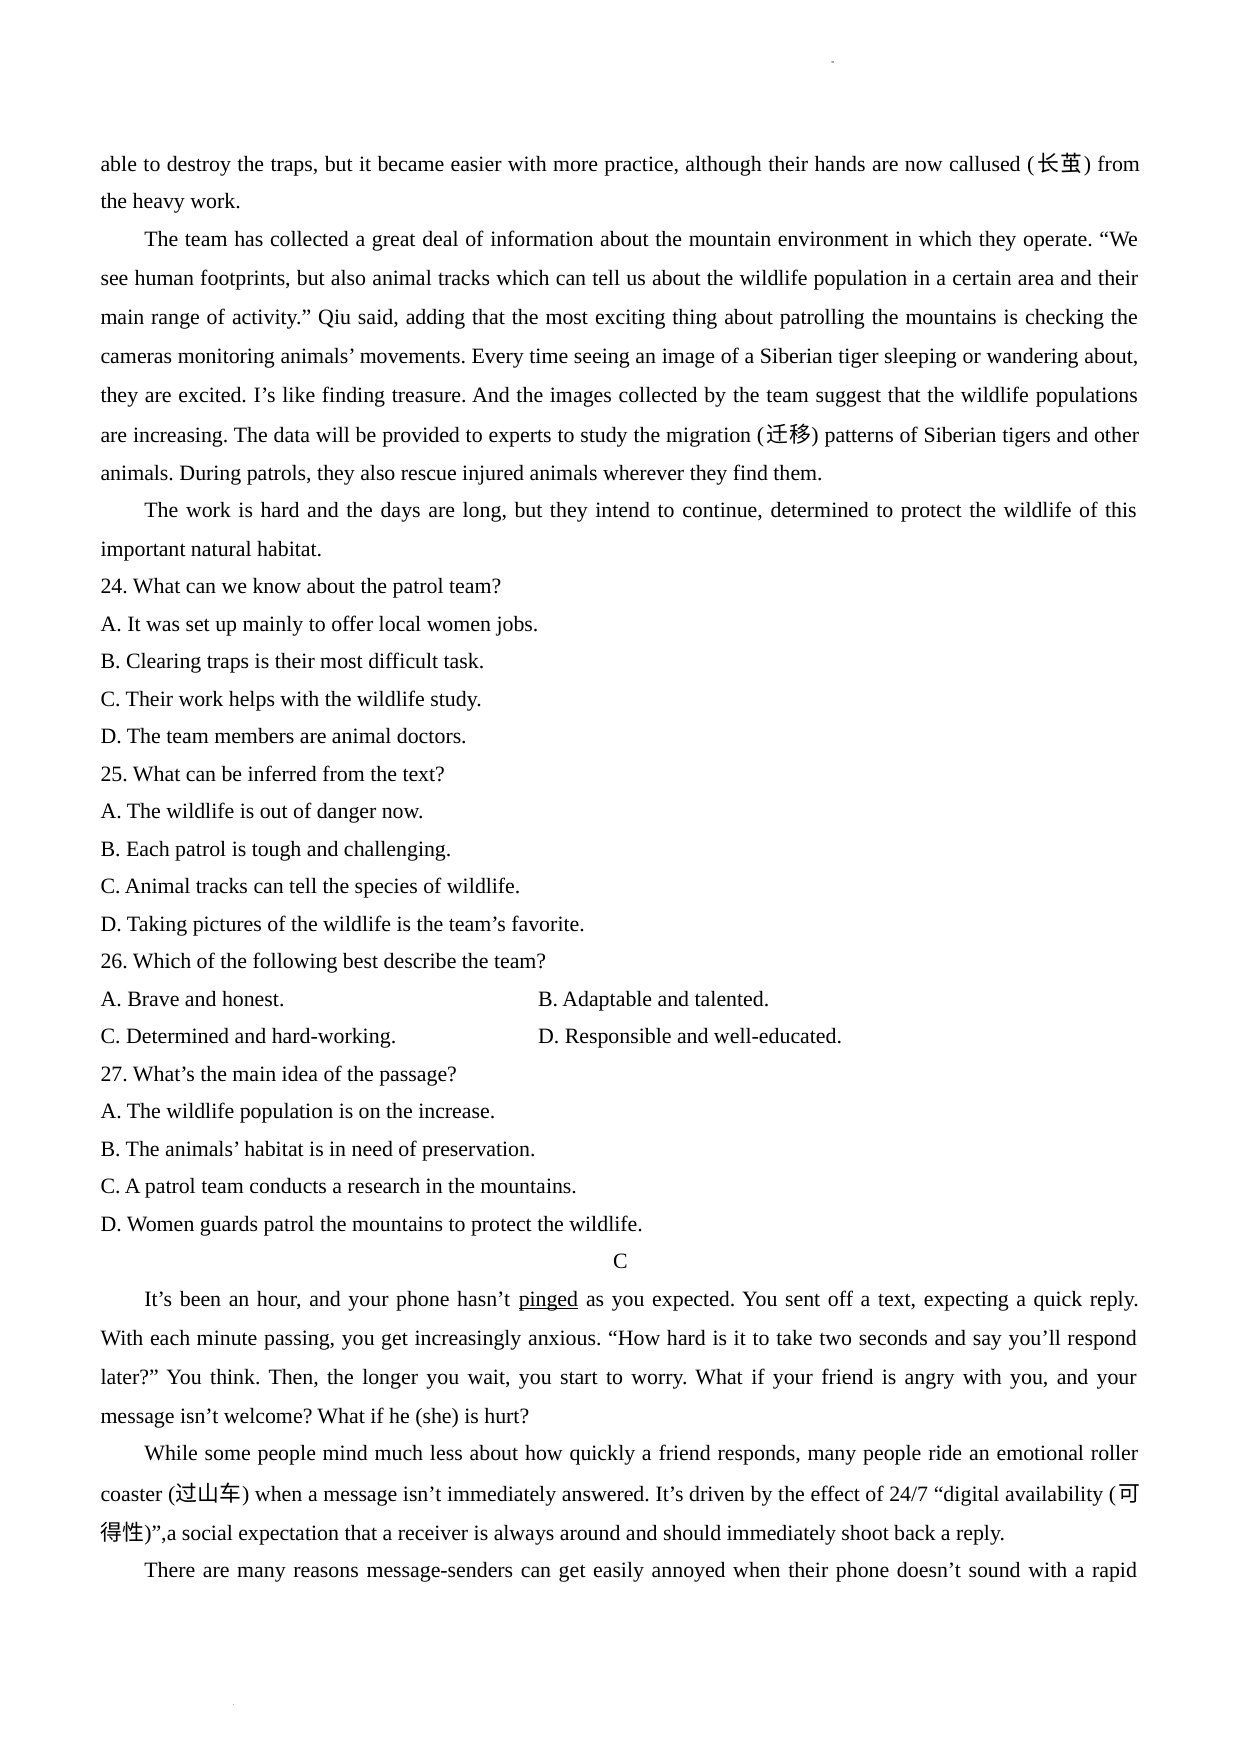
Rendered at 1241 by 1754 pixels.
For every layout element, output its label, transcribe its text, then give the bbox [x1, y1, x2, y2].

text C. Animal tracks can tell the species of wildlife. [100, 870, 1140, 902]
text C. A patrol team conducts a research in the mountains. [100, 1170, 1140, 1202]
text The work is hard and the days are long, but they intend to continue, determined to protect the wildlife of this important natural habitat. [100, 493, 1140, 565]
text B. The animals’ habitat is in need of preservation. [100, 1132, 1140, 1165]
text B. Clearing traps is their most difficult task. [100, 645, 1140, 677]
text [100, 1553, 1140, 1586]
text A. The wildlife is out of danger now. [100, 795, 1140, 827]
text While some people mind much less about how quickly a friend responds, many people ride an emotional roller coaster (过山车) when a message isn’t immediately answered. It’s driven by the effect of 24/7 “digital availability (可得性)”,a social expectation that a receiver is always around and should immediately shoot back a reply. [100, 1437, 1140, 1547]
text D. The team members are animal doctors. [100, 720, 1140, 752]
text C. Determined and hard-working. D. Responsible and well-educated. [100, 1020, 1140, 1052]
text D. Women guards patrol the mountains to protect the wildlife. [100, 1207, 1140, 1240]
text 27. What’s the main idea of the passage? [100, 1057, 1140, 1090]
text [100, 146, 1140, 217]
text 25. What can be inferred from the text? [100, 757, 1140, 790]
text It’s been an hour, and your phone hasn’t pinged as you expected. You sent off a text, expecting a quick reply. With each minute passing, you get increasingly anxious. “How hard is it to take two seconds and say you’ll respond later?” You think. Then, the longer you wait, you start to worry. What if your friend is angry with you, and your message isn’t welcome? What if he (she) is hurt? [100, 1282, 1140, 1432]
text A. It was set up mainly to offer local women jobs. [100, 607, 1140, 640]
text D. Taking pictures of the wildlife is the team’s favorite. [100, 907, 1140, 940]
text 26. Which of the following best describe the team? [100, 945, 1140, 977]
text B. Each patrol is tough and challenging. [100, 832, 1140, 865]
text C [100, 1245, 1140, 1277]
text 24. What can we know about the patrol team? [100, 570, 1140, 602]
text The team has collected a great deal of information about the mountain environment in which they operate. “We see human footprints, but also animal tracks which can tell us about the wildlife population in a certain area and their main range of activity.” Qiu said, adding that the most exciting thing about patrolling the mountains is checking the cameras monitoring animals’ movements. Every time seeing an image of a Siberian tiger sleeping or wandering about, they are excited. I’s like finding treasure. And the images collected by the team suggest that the wildlife populations are increasing. The data will be provided to experts to study the migration (迁移) patterns of Siberian tigers and other animals. During patrols, they also rescue injured animals wherever they find them. [100, 222, 1140, 488]
text A. The wildlife population is on the increase. [100, 1095, 1140, 1127]
text C. Their work helps with the wildlife study. [100, 682, 1140, 715]
text A. Brave and honest. B. Adaptable and talented. [100, 982, 1140, 1015]
